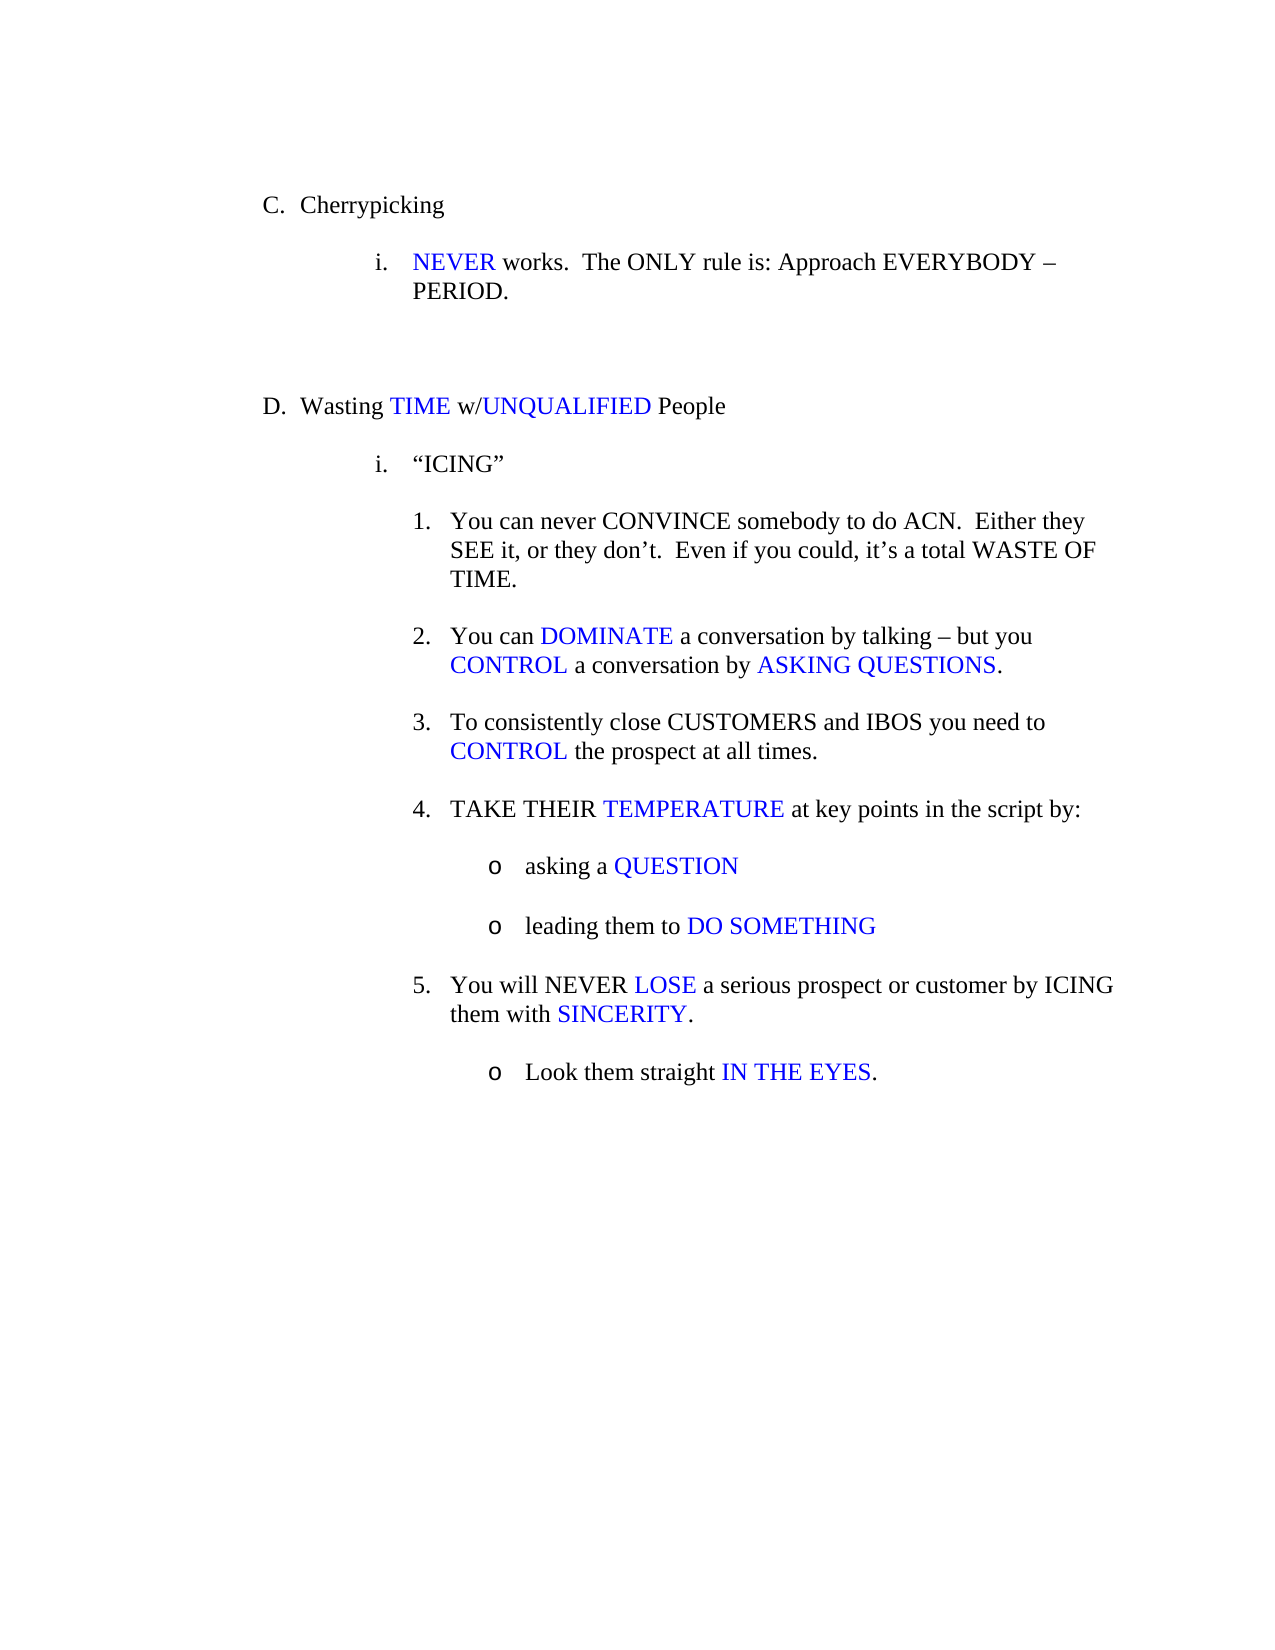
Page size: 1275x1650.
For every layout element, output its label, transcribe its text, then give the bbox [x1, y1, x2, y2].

list You can never CONVINCE somebody to do ACN. Either they SEE it, or they don’t. Even if you could, it’s a total WASTE OF TIME. [412, 506, 1125, 592]
text PERIOD. [412, 276, 1125, 305]
list You can DOMINATE a conversation by talking – but you CONTROL a conversation by ASKING QUESTIONS. [412, 621, 1125, 679]
list asking a QUESTION [487, 851, 1125, 882]
list NEVER works. The ONLY rule is: Approach EVERYBODY – [375, 247, 1125, 276]
list Wasting TIME w/UNQUALIFIED People [262, 391, 1125, 420]
list leading them to DO SOMETHING [487, 911, 1125, 942]
list Look them straight IN THE EYES. [487, 1057, 1125, 1087]
list Cherrypicking [262, 190, 1125, 219]
list To consistently close CUSTOMERS and IBOS you need to CONTROL the prospect at all times. [412, 707, 1125, 765]
list “ICING” [375, 449, 1125, 477]
list TAKE THEIR TEMPERATURE at key points in the script by: [412, 794, 1125, 822]
list You will NEVER LOSE a serious prospect or customer by ICING them with SINCERITY. [412, 970, 1125, 1028]
